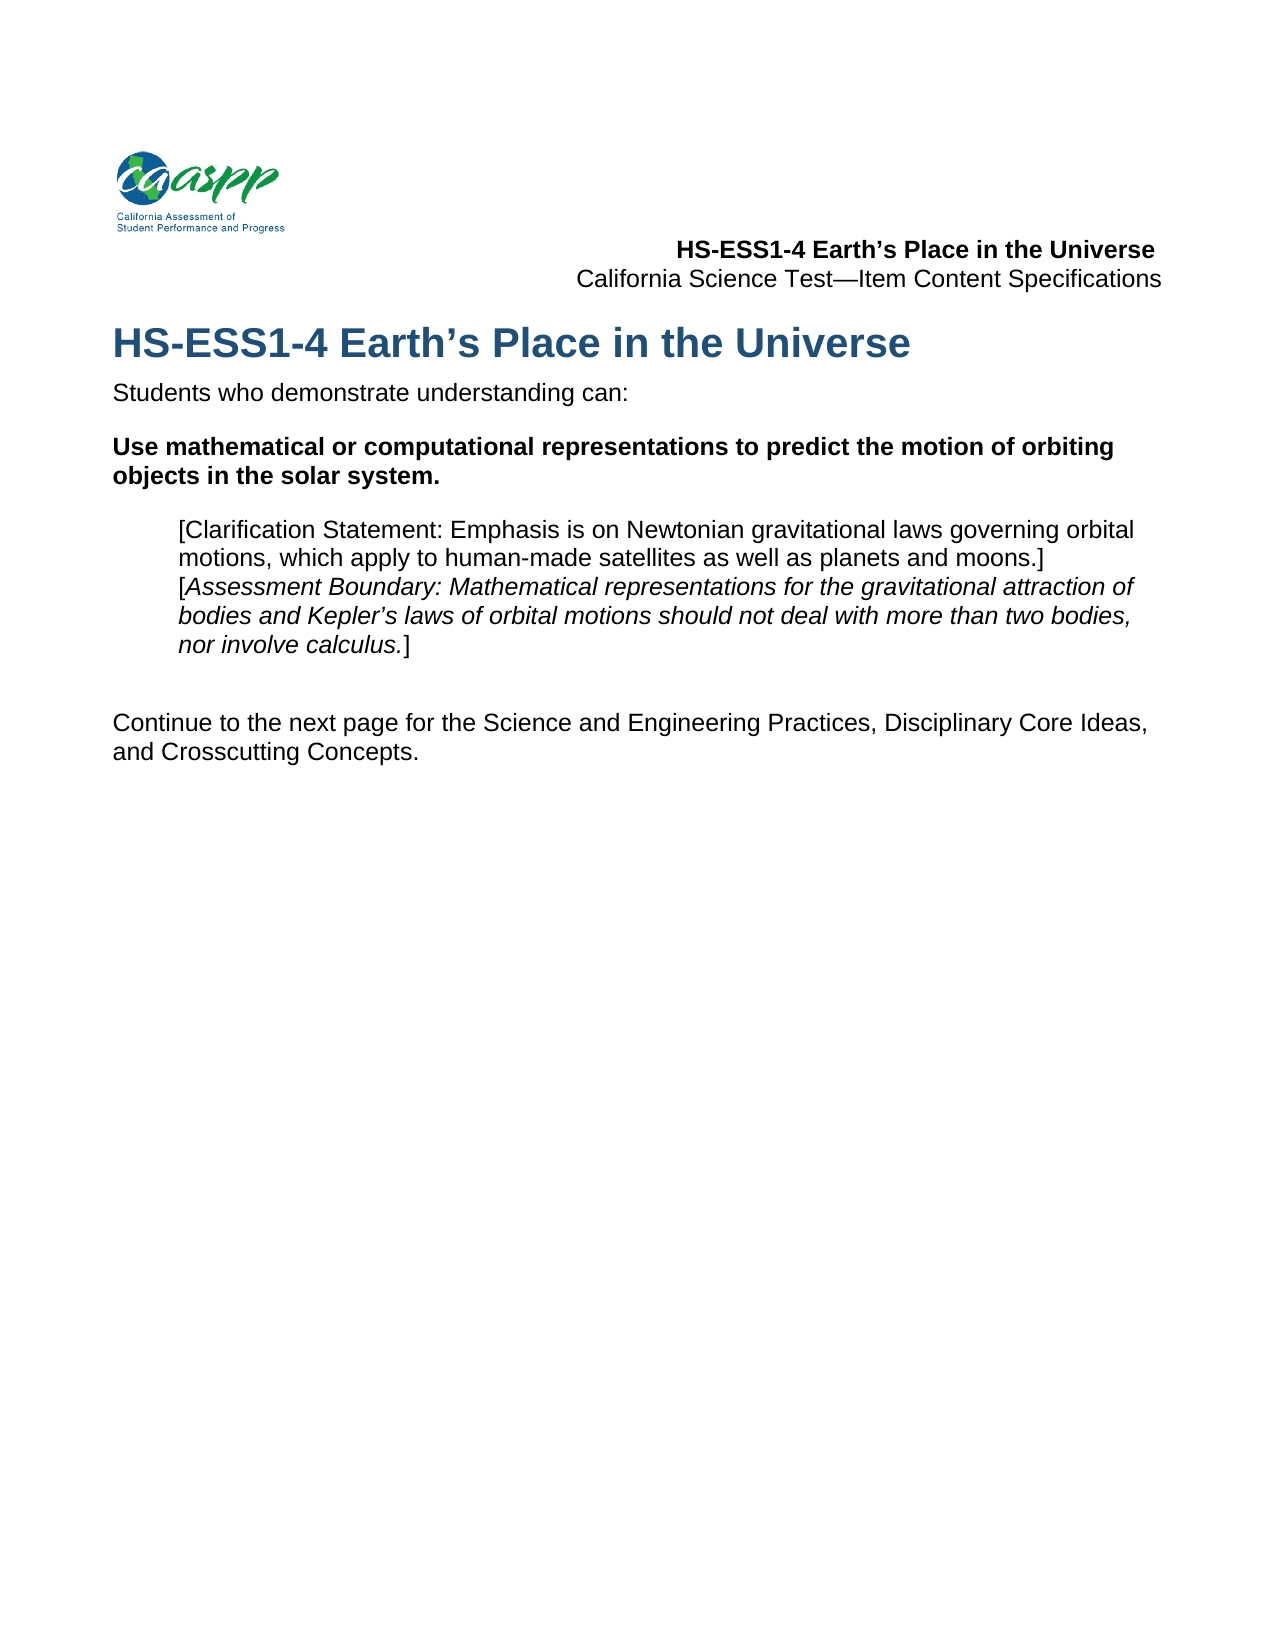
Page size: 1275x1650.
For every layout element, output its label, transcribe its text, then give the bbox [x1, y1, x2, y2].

text California Science Test—Item Content Specifications [112, 264, 1162, 293]
text Students who demonstrate understanding can: [112, 378, 1162, 407]
subtitle HS-ESS1-4 Earth’s Place in the Universe [112, 318, 1162, 366]
picture [112, 150, 287, 236]
text Use mathematical or computational representations to predict the motion of orbiting objects in the solar system. [112, 432, 1162, 490]
text [Clarification Statement: Emphasis is on Newtonian gravitational laws governing orbital motions, which apply to human-made satellites as well as planets and moons.] [Assessment Boundary: Mathematical representations for the gravitational attraction of bodies and Kepler’s laws of orbital motions should not deal with more than two bodies, nor involve calculus.] [178, 515, 1162, 658]
text Continue to the next page for the Science and Engineering Practices, Disciplinary Core Ideas, and Crosscutting Concepts. [112, 708, 1162, 766]
text HS-ESS1-4 Earth’s Place in the Universe [112, 236, 1162, 264]
